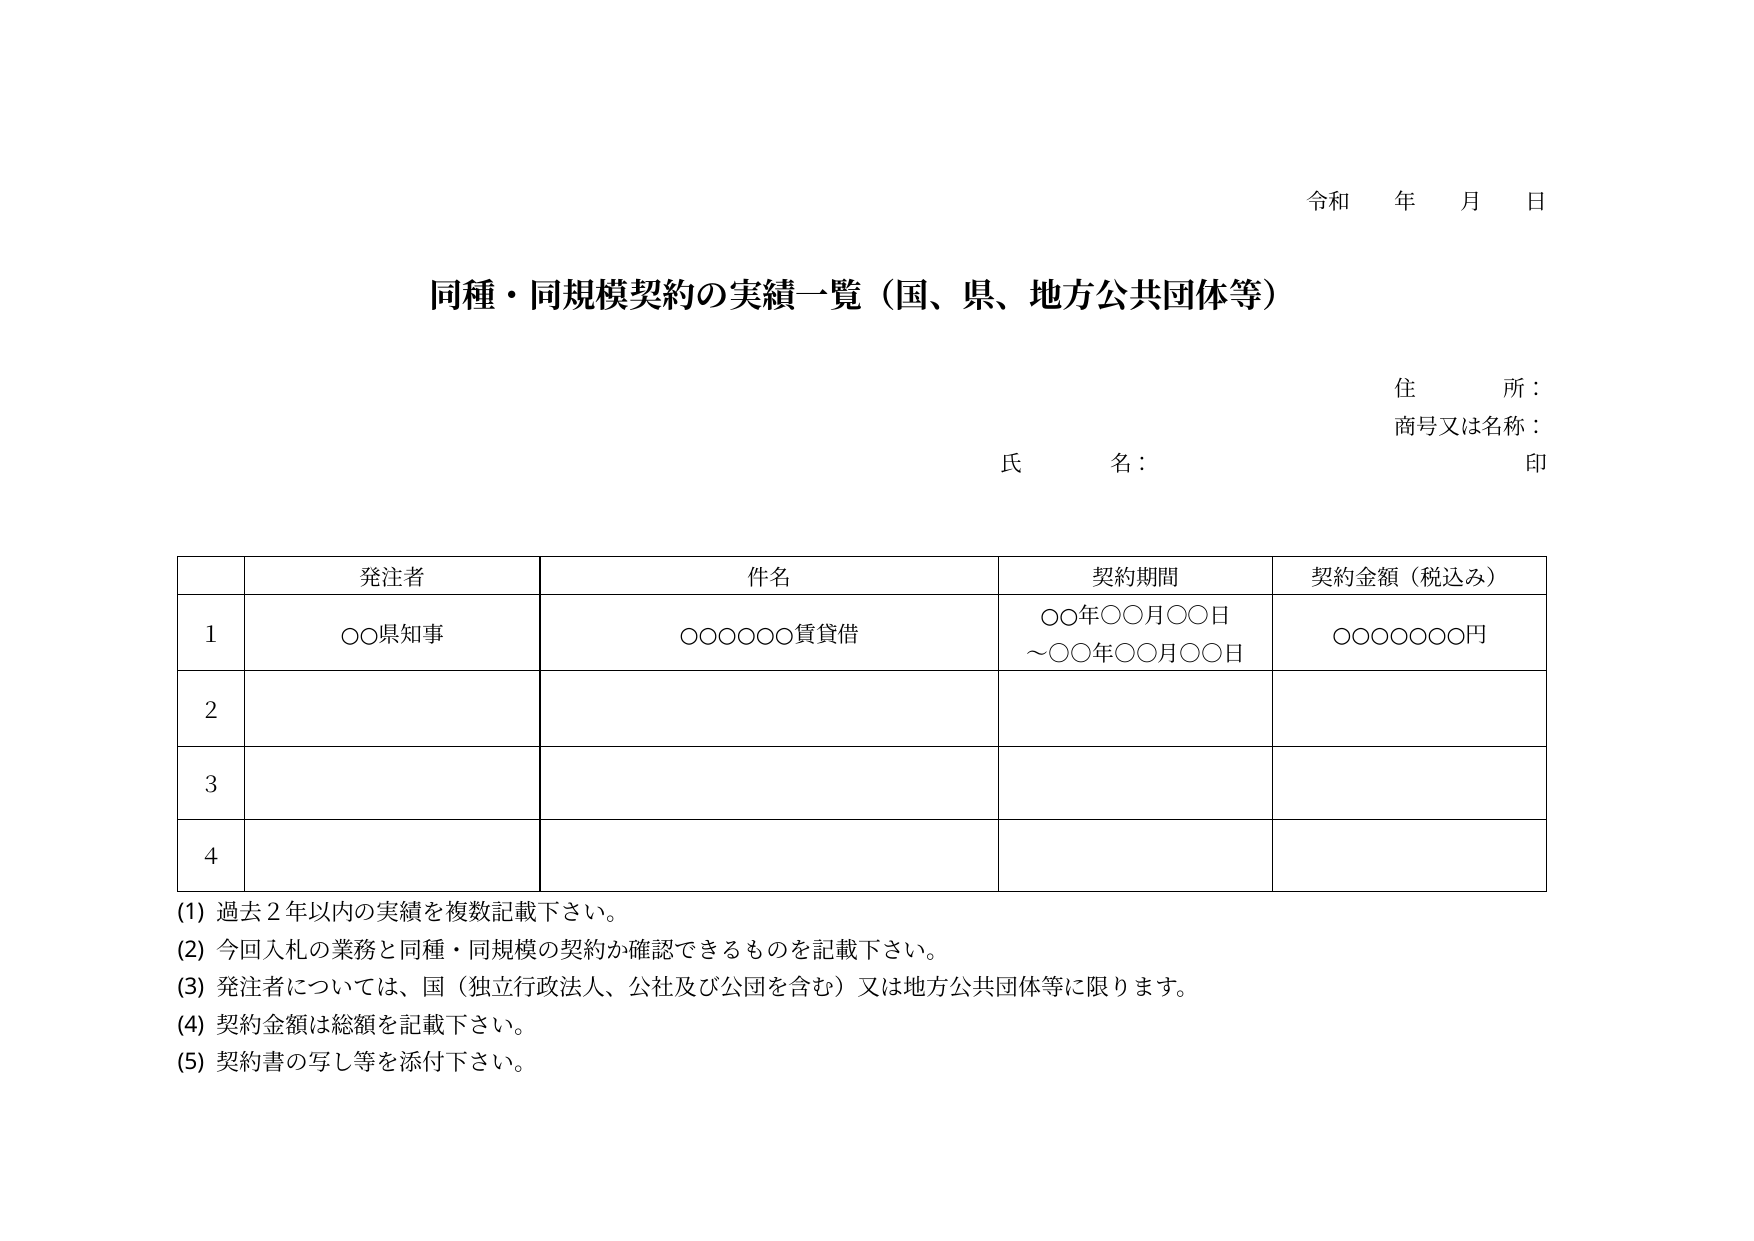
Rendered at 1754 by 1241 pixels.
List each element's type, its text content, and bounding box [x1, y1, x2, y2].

table_cell ２ [178, 671, 244, 746]
table_header 契約金額（税込み） [1273, 557, 1546, 594]
text 同種・同規模契約の実績一覧（国、県、地方公共団体等） [177, 256, 1547, 331]
table_header [178, 557, 244, 594]
table_header 件名 [541, 557, 998, 594]
list 今回入札の業務と同種・同規模の契約か確認できるものを記載下さい。 [177, 929, 1547, 967]
table_cell [1273, 671, 1546, 746]
table_cell ○○○○○○○円 [1273, 595, 1546, 670]
table_cell [245, 820, 539, 891]
table_cell [1273, 820, 1546, 891]
list 過去２年以内の実績を複数記載下さい。 [177, 892, 1547, 929]
text 令和 年 月 日 [177, 181, 1547, 218]
table_cell [999, 820, 1272, 891]
table_cell ４ [178, 820, 244, 891]
table_cell ○○県知事 [245, 595, 539, 670]
table_cell ○○○○○○賃貸借 [541, 595, 998, 670]
table_header 契約期間 [999, 557, 1272, 594]
table_cell [999, 747, 1272, 819]
table_cell [245, 671, 539, 746]
table_header 発注者 [245, 557, 539, 594]
text 住 所： [177, 368, 1547, 406]
text 氏 名： 印 [177, 443, 1547, 481]
table_cell [541, 671, 998, 746]
table_cell [999, 671, 1272, 746]
table_cell [541, 747, 998, 819]
text 商号又は名称： [177, 406, 1547, 443]
list 契約金額は総額を記載下さい。 [177, 1004, 1547, 1042]
list 発注者については、国（独立行政法人、公社及び公団を含む）又は地方公共団体等に限ります。 [177, 967, 1547, 1004]
table_cell [245, 747, 539, 819]
table_cell [541, 820, 998, 891]
table_cell ３ [178, 747, 244, 819]
list 契約書の写し等を添付下さい。 [177, 1042, 1547, 1079]
table_cell [1273, 747, 1546, 819]
table_cell ○○年○○月○○日 ～○○年○○月○○日 [999, 595, 1272, 670]
table_cell １ [178, 595, 244, 670]
